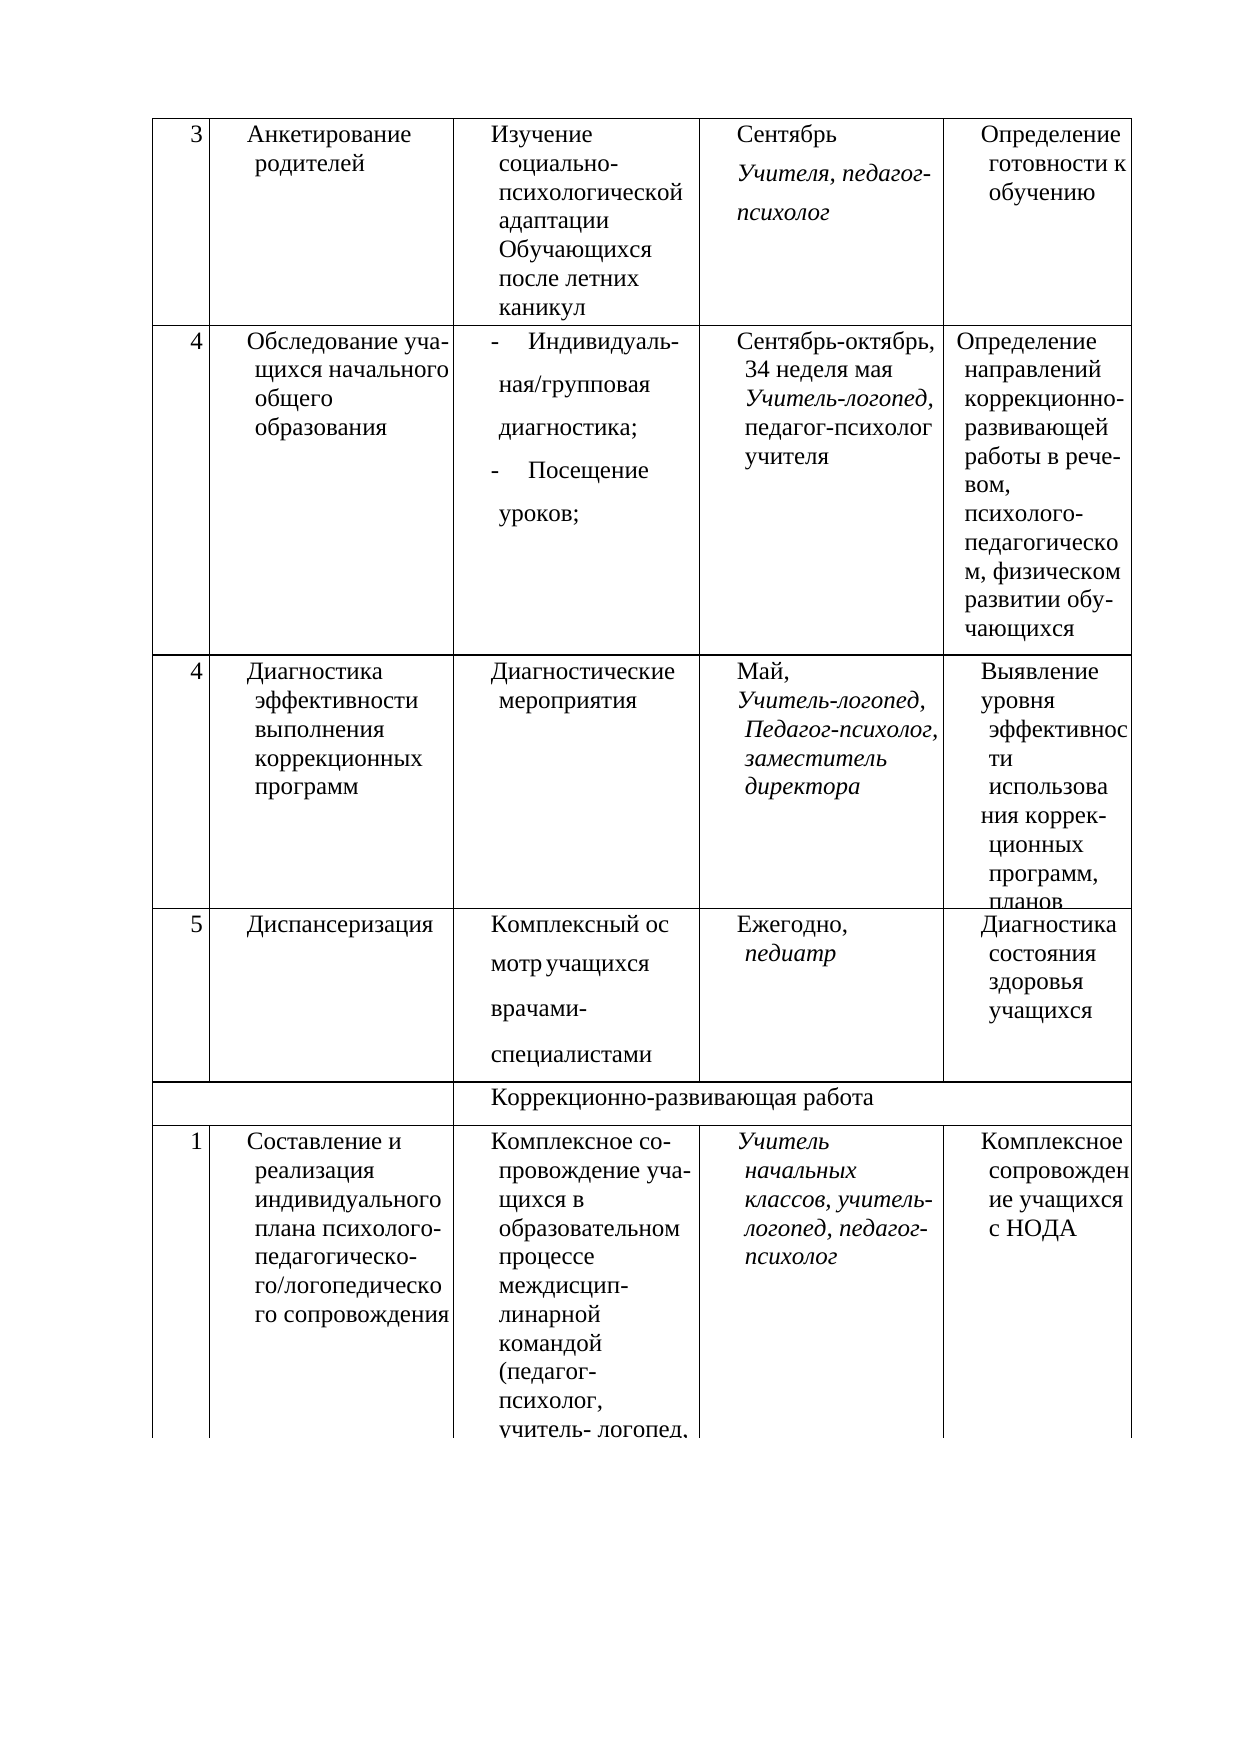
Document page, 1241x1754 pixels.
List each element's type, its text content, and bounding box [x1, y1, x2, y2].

table_cell Анкетирование родителей [210, 119, 453, 325]
table_cell Комплексное сопровождение учащихся в образовательном процессе междисциплинарной командой (педагог- психолог, учитель- логопед, учитель [454, 1126, 699, 1438]
table_cell 5 [153, 909, 209, 1081]
table_cell Сентябрь Учителя, педагог- психолог [700, 119, 943, 325]
table_cell Комплексный ос мотр учащихся врачами- специалистами [454, 909, 699, 1081]
table_cell 4 [153, 326, 209, 654]
table_cell Индивидуаль- ная/групповая диагностика; Посещение уроков; [454, 326, 699, 654]
table_header 4 [153, 656, 209, 908]
table_header Выявление уровня эффективности использова ния коррекционных программ, планов [944, 656, 1131, 908]
table_cell Составление и реализация индивидуального плана психолого- педагогическо- го/логопедического сопровождения [210, 1126, 453, 1438]
table_cell Коррекционно-развивающая работа [454, 1083, 1131, 1125]
table_cell Сентябрь-октябрь, 34 неделя мая Учитель-логопед, педагог-психолог учителя [700, 326, 943, 654]
table_cell Учитель начальных классов, учитель- логопед, педагог- психолог [700, 1126, 943, 1438]
table_cell 1 [153, 1126, 209, 1438]
table_cell Комплексное сопровождение учащихся с НОДА [944, 1126, 1131, 1438]
table_cell 3 [153, 119, 209, 325]
table_header Диагностика эффективности выполнения коррекционных программ [210, 656, 453, 908]
table_cell Обследование учащихся начального общего образования [210, 326, 453, 654]
table_header Диагностические мероприятия [454, 656, 699, 908]
table_cell Определение готовности к обучению [944, 119, 1131, 325]
table_cell Диспансеризация [210, 909, 453, 1081]
table_cell Диагностика состояния здоровья учащихся [944, 909, 1131, 1081]
table_header Май, Учитель-логопед, Педагог-психолог, заместитель директора [700, 656, 943, 908]
table_cell Ежегодно, педиатр [700, 909, 943, 1081]
table_cell Изучение социальнопсихологической адаптации Обучающихся после летних каникул [454, 119, 699, 325]
table_cell Определение направлений коррекционноразвивающей работы в речевом, психологопедагогическом, физическом развитии обучающихся [944, 326, 1131, 654]
table_cell [153, 1083, 453, 1125]
